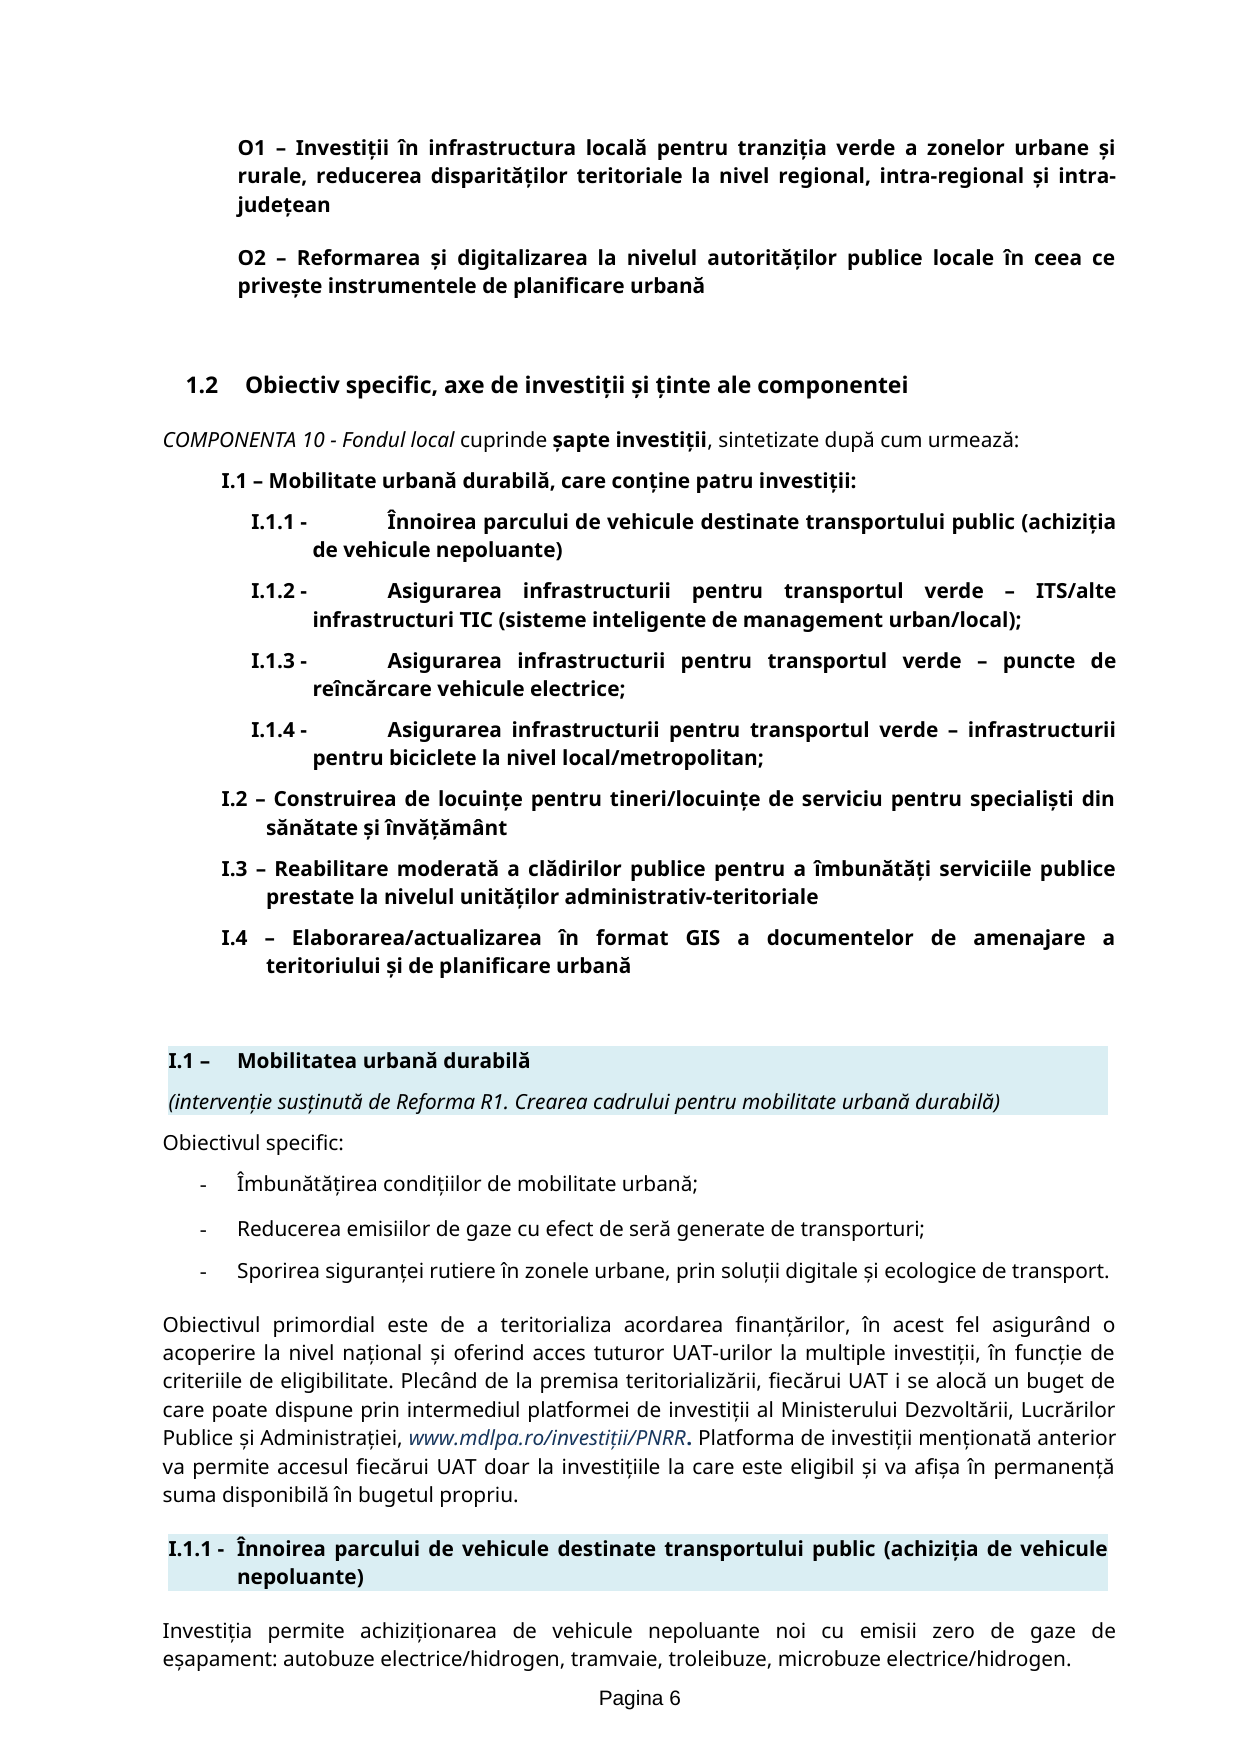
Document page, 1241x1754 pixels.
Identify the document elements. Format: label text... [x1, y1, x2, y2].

text COMPONENTA 10 - Fondul local cuprinde șapte investiții, sintetizate după cum urmează: [162, 425, 1117, 453]
text O2 – Reformarea și digitalizarea la nivelul autorităților publice locale în ceea ce privește instrumentele de planificare urbană [237, 243, 1117, 300]
text Investiția permite achiziționarea de vehicule nepoluante noi cu emisii zero de gaze de eșapament: autobuze electrice/hidrogen, tramvaie, troleibuze, microbuze electrice/hidrogen. [162, 1616, 1117, 1673]
text I.1.3 - Asigurarea infrastructurii pentru transportul verde – puncte de reîncărcare vehicule electrice; [251, 646, 1117, 703]
text Obiectiv specific, axe de investiții și ținte ale componentei [185, 369, 1117, 400]
text I.1 – Mobilitatea urbană durabilă [168, 1046, 1108, 1074]
text Obiectivul specific: [162, 1128, 1117, 1156]
text Obiectivul primordial este de a teritorializa acordarea finanțărilor, în acest fel asigurând o acoperire la nivel național și oferind acces tuturor UAT-urilor la multiple investiții, în funcție de criteriile de eligibilitate. Plecând de la premisa teritorializării, fiecărui UAT i se alocă un buget de care poate dispune prin intermediul platformei de investiții al Ministerului Dezvoltării, Lucrărilor Publice și Administrației, www.mdlpa.ro/investiții/PNRR. Platforma de investiții menționată anterior va permite accesul fiecărui UAT doar la investițiile la care este eligibil și va afișa în permanență suma disponibilă în bugetul propriu. [162, 1310, 1117, 1509]
text I.1.1 - Înnoirea parcului de vehicule destinate transportului public (achiziția de vehicule nepoluante) [251, 507, 1117, 564]
text I.2 – Construirea de locuințe pentru tineri/locuințe de serviciu pentru specialiști din sănătate și învățământ [221, 784, 1117, 841]
text O1 – Investiții în infrastructura locală pentru tranziția verde a zonelor urbane și rurale, reducerea disparităților teritoriale la nivel regional, intra-regional și intra-județean [237, 133, 1117, 218]
list Îmbunătățirea condițiilor de mobilitate urbană; [199, 1169, 1117, 1197]
list Sporirea siguranței rutiere în zonele urbane, prin soluții digitale și ecologice de transport. [199, 1256, 1117, 1285]
text I.1.1 - Înnoirea parcului de vehicule destinate transportului public (achiziția de vehicule nepoluante) [168, 1534, 1108, 1591]
text (intervenție susținută de Reforma R1. Crearea cadrului pentru mobilitate urbană durabilă) [168, 1087, 1108, 1115]
text I.4 – Elaborarea/actualizarea în format GIS a documentelor de amenajare a teritoriului și de planificare urbană [221, 923, 1117, 980]
text I.1.2 - Asigurarea infrastructurii pentru transportul verde – ITS/alte infrastructuri TIC (sisteme inteligente de management urban/local); [251, 576, 1117, 633]
text I.1 – Mobilitate urbană durabilă, care conține patru investiții: [221, 466, 1117, 494]
list Reducerea emisiilor de gaze cu efect de seră generate de transporturi; [199, 1210, 1117, 1244]
text I.3 – Reabilitare moderată a clădirilor publice pentru a îmbunătăți serviciile publice prestate la nivelul unităților administrativ-teritoriale [221, 854, 1117, 911]
text I.1.4 - Asigurarea infrastructurii pentru transportul verde – infrastructurii pentru biciclete la nivel local/metropolitan; [251, 715, 1117, 772]
